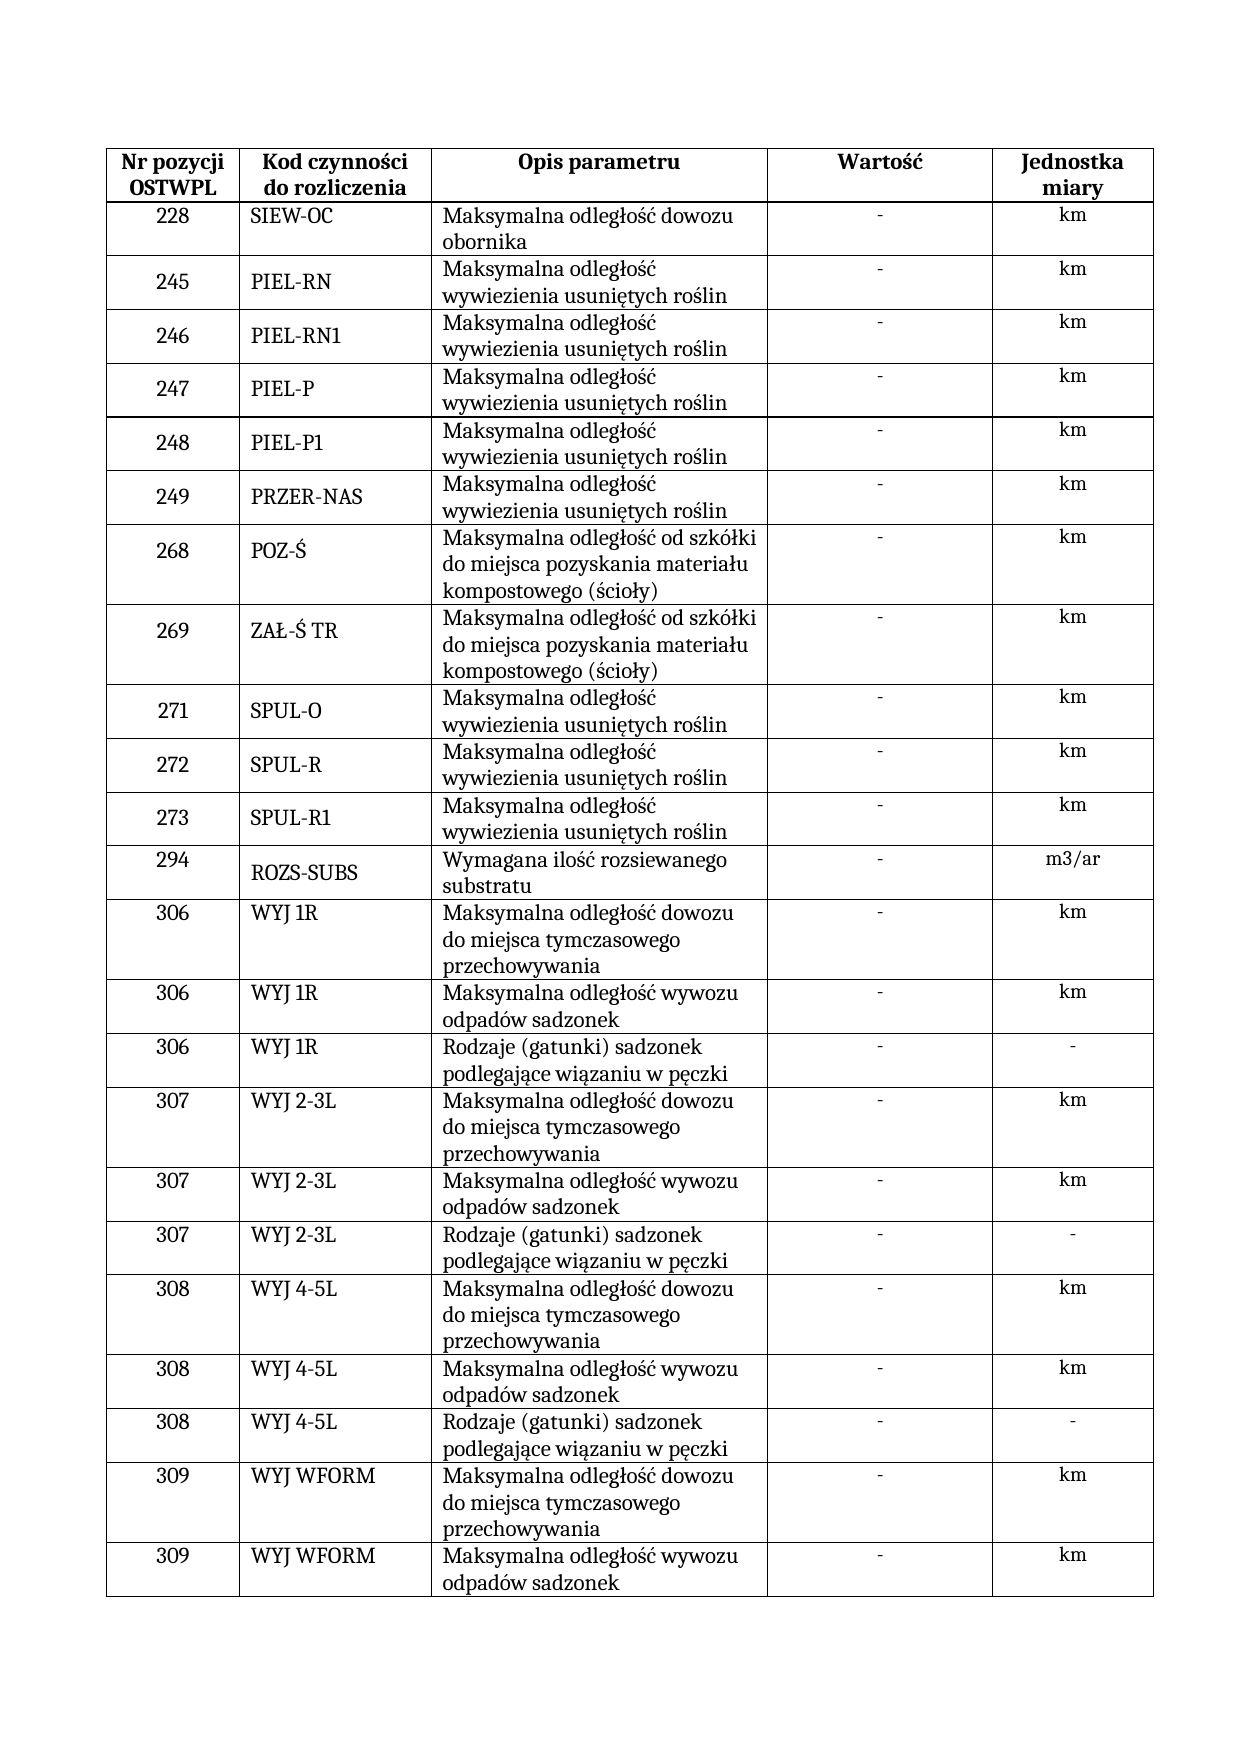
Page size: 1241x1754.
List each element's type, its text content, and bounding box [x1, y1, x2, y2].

table_cell Maksymalna odległość wywiezienia usuniętych roślin [432, 739, 767, 792]
table_cell WYJ 1R [240, 900, 431, 979]
table_cell - [768, 900, 992, 979]
table_cell - [768, 203, 992, 255]
table_cell km [993, 980, 1153, 1033]
table_cell km [993, 739, 1153, 792]
table_cell Maksymalna odległość od szkółki do miejsca pozyskania materiału kompostowego (ścioły) [432, 605, 767, 684]
table_cell 269 [107, 605, 239, 684]
table_cell km [993, 364, 1153, 416]
table_cell km [993, 310, 1153, 363]
table_cell SPUL-R1 [240, 793, 431, 845]
table_cell Maksymalna odległość dowozu do miejsca tymczasowego przechowywania [432, 1463, 767, 1542]
table_cell km [993, 418, 1153, 470]
table_cell Maksymalna odległość dowozu do miejsca tymczasowego przechowywania [432, 900, 767, 979]
table_cell - [768, 1275, 992, 1354]
table_header Nr pozycji OSTWPL [107, 149, 239, 201]
table_cell Maksymalna odległość wywiezienia usuniętych roślin [432, 364, 767, 416]
table_cell 309 [107, 1543, 239, 1596]
table_cell - [768, 1034, 992, 1087]
table_cell ZAŁ-Ś TR [240, 605, 431, 684]
table_cell - [768, 605, 992, 684]
table_cell ROZS-SUBS [240, 846, 431, 899]
table_cell WYJ 4-5L [240, 1355, 431, 1408]
table_cell WYJ 4-5L [240, 1409, 431, 1462]
table_cell Maksymalna odległość wywiezienia usuniętych roślin [432, 685, 767, 738]
table_cell - [768, 1088, 992, 1167]
table_cell 306 [107, 1034, 239, 1087]
table_cell Maksymalna odległość wywiezienia usuniętych roślin [432, 418, 767, 470]
table_cell 273 [107, 793, 239, 845]
table_cell 306 [107, 900, 239, 979]
table_cell km [993, 1463, 1153, 1542]
table_cell Maksymalna odległość wywozu odpadów sadzonek [432, 980, 767, 1033]
table_cell 271 [107, 685, 239, 738]
table_cell Rodzaje (gatunki) sadzonek podlegające wiązaniu w pęczki [432, 1034, 767, 1087]
table_cell Rodzaje (gatunki) sadzonek podlegające wiązaniu w pęczki [432, 1222, 767, 1274]
table_cell - [768, 980, 992, 1033]
table_cell SPUL-R [240, 739, 431, 792]
table_cell - [768, 793, 992, 845]
table_cell - [768, 846, 992, 899]
table_cell Maksymalna odległość wywiezienia usuniętych roślin [432, 471, 767, 524]
table_cell - [768, 685, 992, 738]
table_cell 272 [107, 739, 239, 792]
table_header Opis parametru [432, 149, 767, 201]
table_cell - [768, 310, 992, 363]
table_cell 308 [107, 1275, 239, 1354]
table_cell - [993, 1409, 1153, 1462]
table_cell 307 [107, 1088, 239, 1167]
table_cell 245 [107, 256, 239, 309]
table_cell Maksymalna odległość wywiezienia usuniętych roślin [432, 256, 767, 309]
table_cell m3/ar [993, 846, 1153, 899]
table_cell - [768, 1409, 992, 1462]
table_cell Wymagana ilość rozsiewanego substratu [432, 846, 767, 899]
table_cell km [993, 793, 1153, 845]
table_cell - [768, 471, 992, 524]
table_cell WYJ 4-5L [240, 1275, 431, 1354]
table_cell WYJ 1R [240, 1034, 431, 1087]
table_header Kod czynności do rozliczenia [240, 149, 431, 201]
table_cell km [993, 471, 1153, 524]
table_cell - [768, 1463, 992, 1542]
table_cell km [993, 203, 1153, 255]
table_cell Maksymalna odległość dowozu obornika [432, 203, 767, 255]
table_cell - [768, 739, 992, 792]
table_cell Maksymalna odległość dowozu do miejsca tymczasowego przechowywania [432, 1275, 767, 1354]
table_cell km [993, 900, 1153, 979]
table_cell - [768, 525, 992, 604]
table_cell Maksymalna odległość od szkółki do miejsca pozyskania materiału kompostowego (ścioły) [432, 525, 767, 604]
table_cell 248 [107, 418, 239, 470]
table_cell - [768, 364, 992, 416]
table_header Jednostka miary [993, 149, 1153, 201]
table_cell 308 [107, 1409, 239, 1462]
table_cell - [768, 1355, 992, 1408]
table_cell km [993, 1168, 1153, 1221]
table_cell 246 [107, 310, 239, 363]
table_cell Maksymalna odległość wywozu odpadów sadzonek [432, 1543, 767, 1596]
table_cell - [768, 256, 992, 309]
table_cell SIEW-OC [240, 203, 431, 255]
table_cell km [993, 1088, 1153, 1167]
table_cell 247 [107, 364, 239, 416]
table_cell km [993, 1543, 1153, 1596]
table_cell Maksymalna odległość dowozu do miejsca tymczasowego przechowywania [432, 1088, 767, 1167]
table_cell WYJ WFORM [240, 1543, 431, 1596]
table_cell 309 [107, 1463, 239, 1542]
table_cell - [768, 418, 992, 470]
table_cell 268 [107, 525, 239, 604]
table_cell km [993, 1355, 1153, 1408]
table_cell Maksymalna odległość wywiezienia usuniętych roślin [432, 793, 767, 845]
table_cell Maksymalna odległość wywozu odpadów sadzonek [432, 1168, 767, 1221]
table_cell SPUL-O [240, 685, 431, 738]
table_cell - [768, 1168, 992, 1221]
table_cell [432, 1409, 767, 1462]
table_cell km [993, 685, 1153, 738]
table_cell - [768, 1543, 992, 1596]
table_cell 307 [107, 1222, 239, 1274]
table_cell Maksymalna odległość wywiezienia usuniętych roślin [432, 310, 767, 363]
table_cell WYJ 2-3L [240, 1088, 431, 1167]
table_cell 306 [107, 980, 239, 1033]
table_cell km [993, 1275, 1153, 1354]
table_cell 308 [107, 1355, 239, 1408]
table_cell Maksymalna odległość wywozu odpadów sadzonek [432, 1355, 767, 1408]
table_cell 294 [107, 846, 239, 899]
table_cell PIEL-P [240, 364, 431, 416]
table_cell 307 [107, 1168, 239, 1221]
table_cell km [993, 256, 1153, 309]
table_cell 228 [107, 203, 239, 255]
table_cell WYJ 2-3L [240, 1222, 431, 1274]
table_cell POZ-Ś [240, 525, 431, 604]
table_cell PRZER-NAS [240, 471, 431, 524]
table_cell - [993, 1222, 1153, 1274]
table_cell km [993, 525, 1153, 604]
table_cell PIEL-P1 [240, 418, 431, 470]
table_cell WYJ WFORM [240, 1463, 431, 1542]
table_cell PIEL-RN1 [240, 310, 431, 363]
table_cell km [993, 605, 1153, 684]
table_cell - [993, 1034, 1153, 1087]
table_cell 249 [107, 471, 239, 524]
table_cell WYJ 2-3L [240, 1168, 431, 1221]
table_cell - [768, 1222, 992, 1274]
table_cell WYJ 1R [240, 980, 431, 1033]
table_header Wartość [768, 149, 992, 201]
table_cell PIEL-RN [240, 256, 431, 309]
